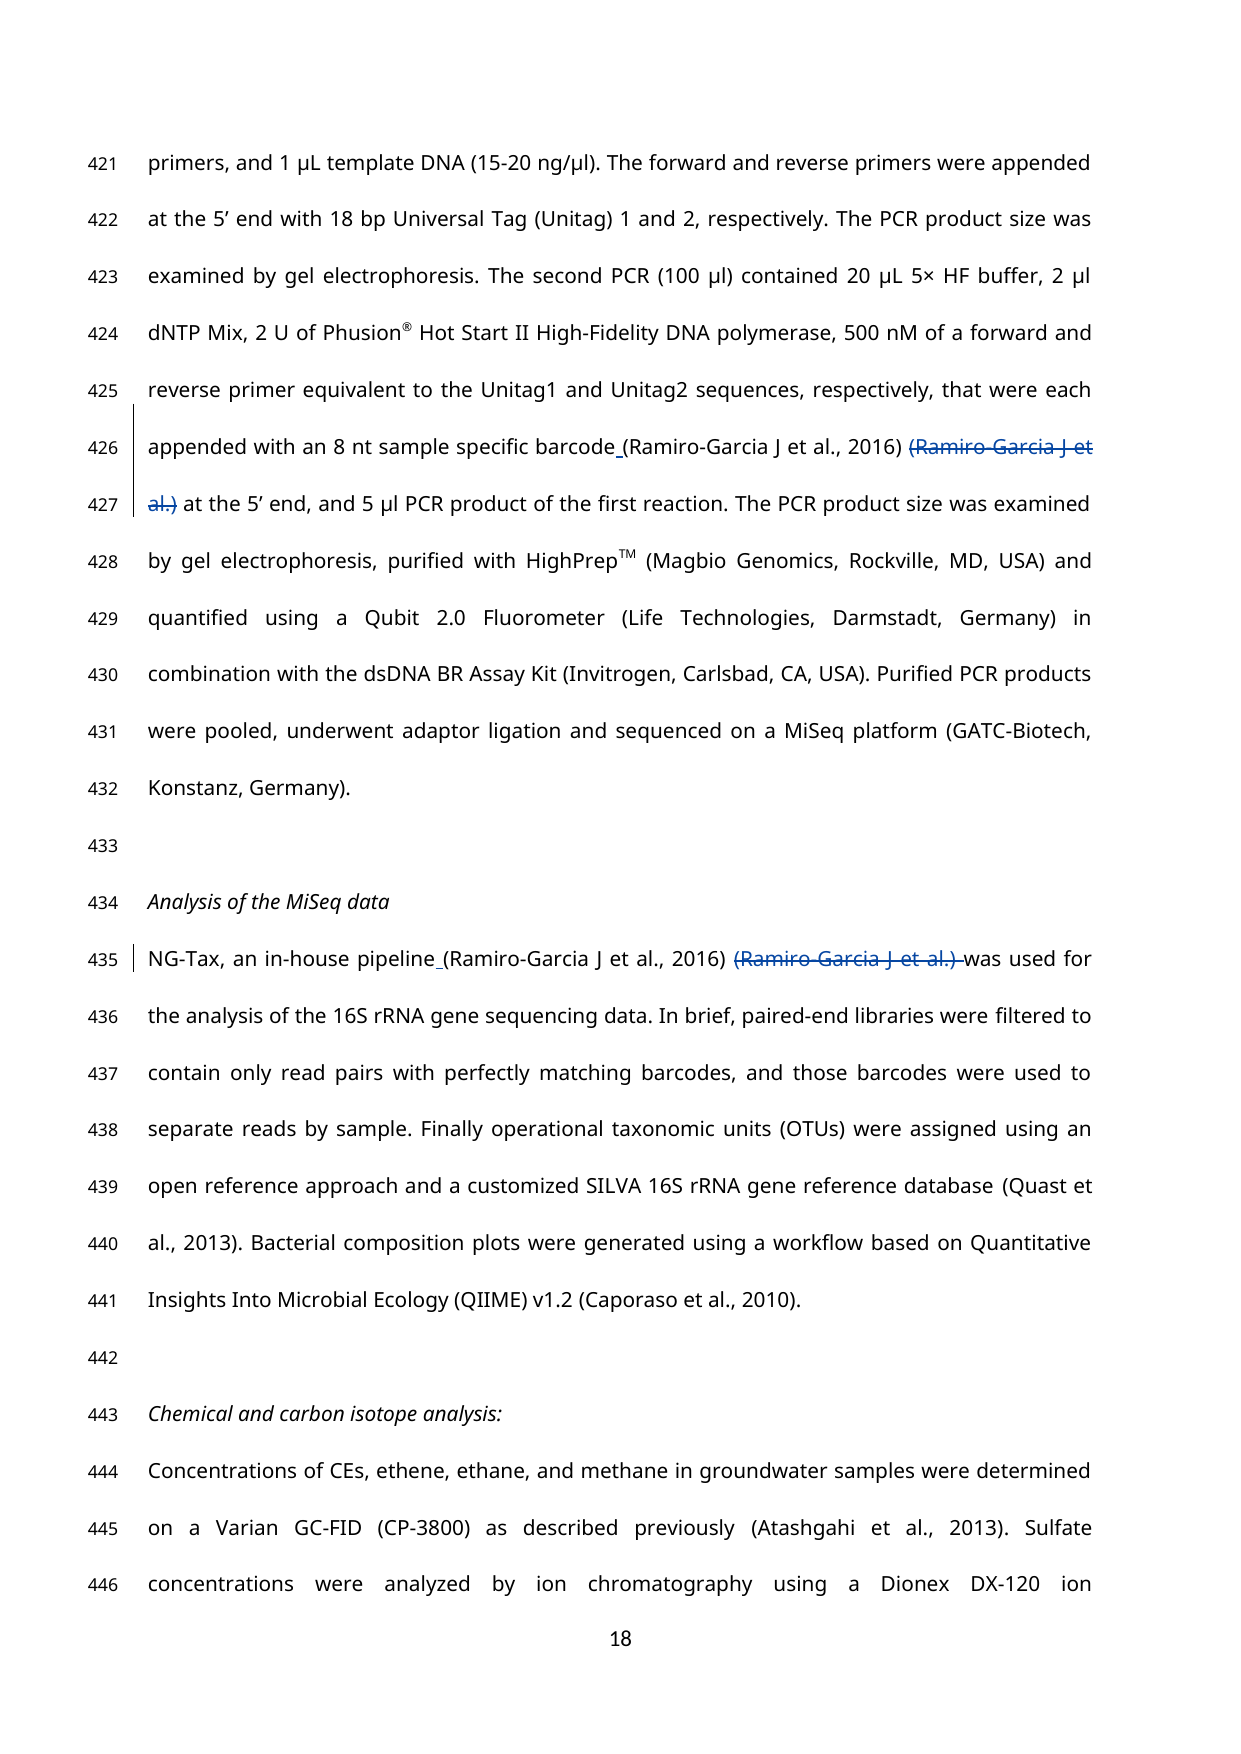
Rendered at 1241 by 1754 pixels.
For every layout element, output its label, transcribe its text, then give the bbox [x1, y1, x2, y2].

text Analysis of the MiSeq data [148, 887, 1093, 915]
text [148, 1456, 1093, 1598]
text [148, 148, 1093, 802]
text NG-Tax, an in-house pipeline(Ramiro-Garcia J et al., 2016) was used for the analysis of the 16S rRNA gene sequencing data. In brief, paired-end libraries were ﬁltered to contain only read pairs with perfectly matching barcodes, and those barcodes were used to separate reads by sample. Finally operational taxonomic units (OTUs) were assigned using an open reference approach and a customized SILVA 16S rRNA gene reference database (Quast et al., 2013). Bacterial composition plots were generated using a workflow based on Quantitative Insights Into Microbial Ecology (QIIME) v1.2 (Caporaso et al., 2010). [148, 944, 1093, 1313]
text Chemical and carbon isotope analysis: [148, 1399, 1093, 1427]
